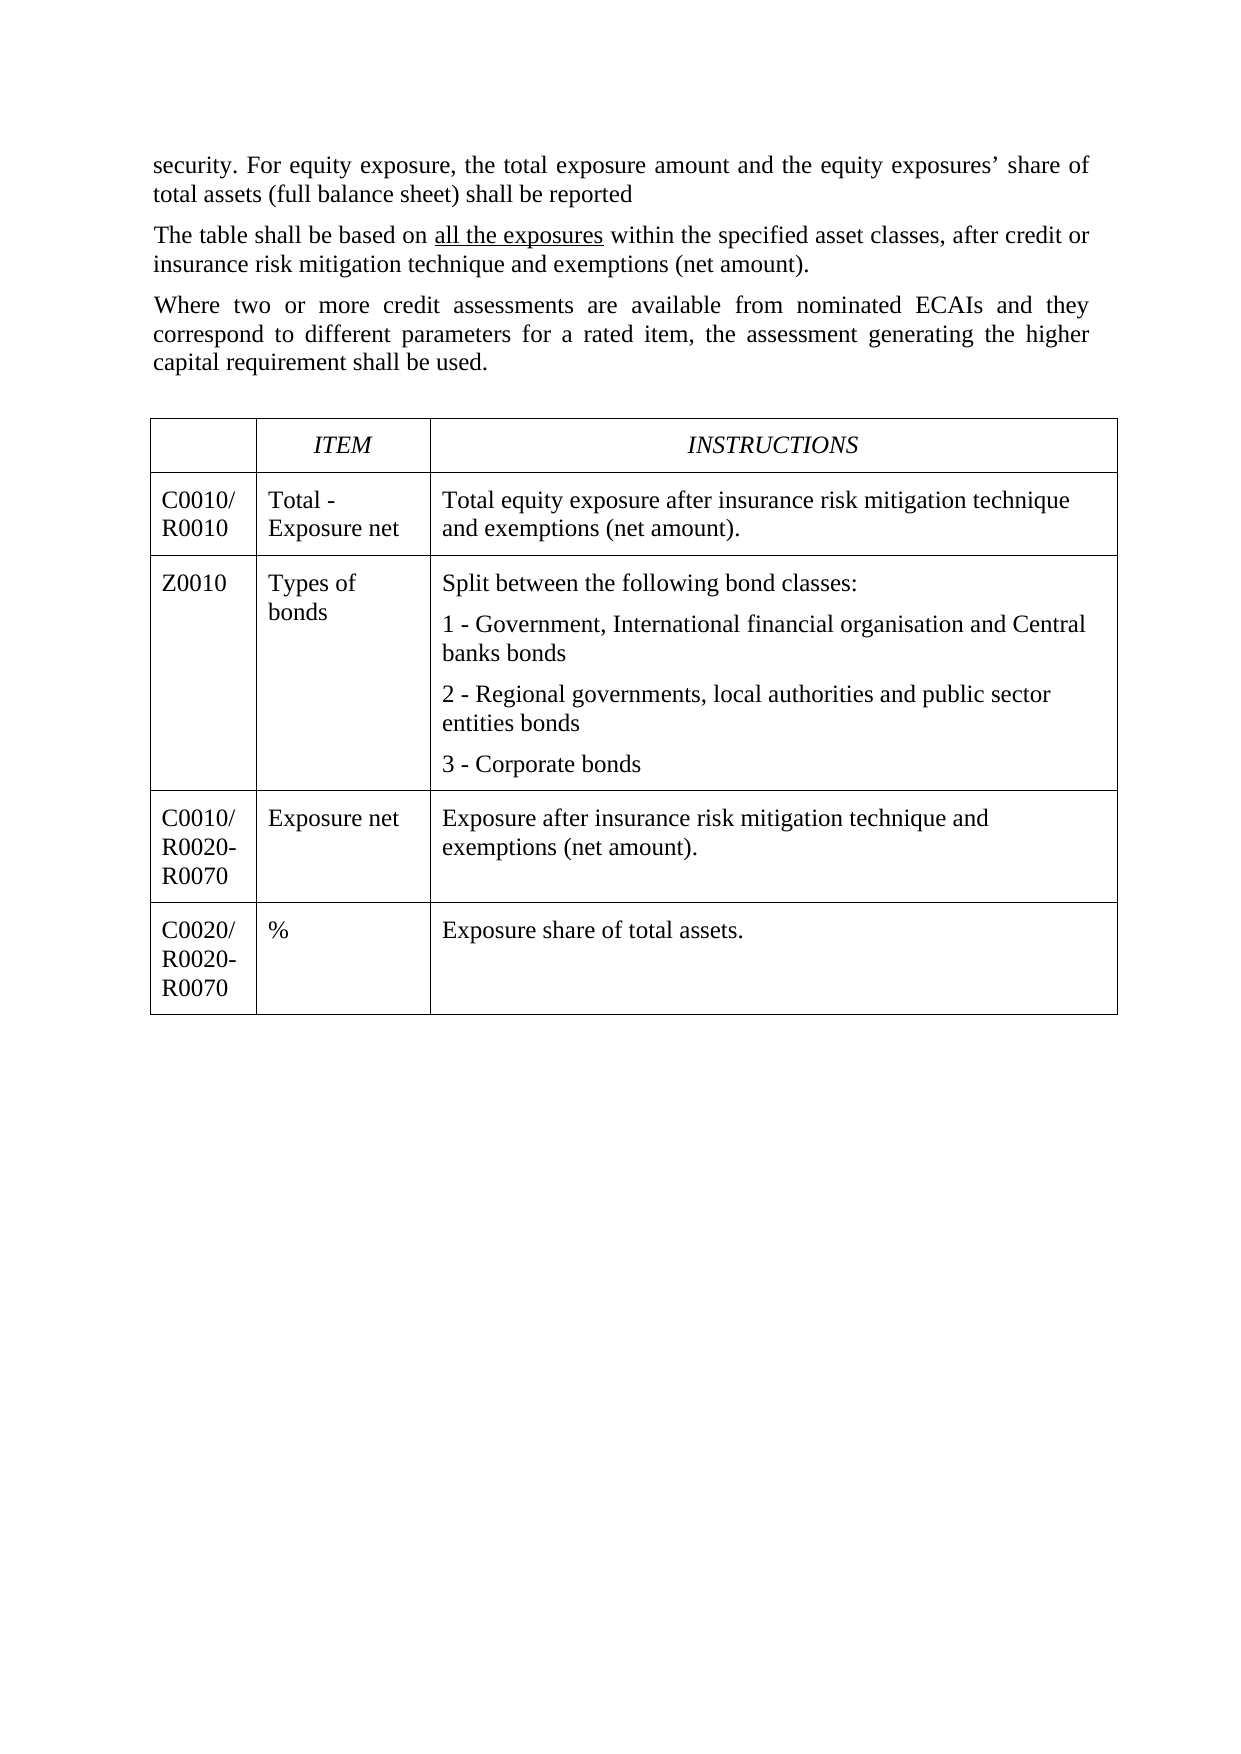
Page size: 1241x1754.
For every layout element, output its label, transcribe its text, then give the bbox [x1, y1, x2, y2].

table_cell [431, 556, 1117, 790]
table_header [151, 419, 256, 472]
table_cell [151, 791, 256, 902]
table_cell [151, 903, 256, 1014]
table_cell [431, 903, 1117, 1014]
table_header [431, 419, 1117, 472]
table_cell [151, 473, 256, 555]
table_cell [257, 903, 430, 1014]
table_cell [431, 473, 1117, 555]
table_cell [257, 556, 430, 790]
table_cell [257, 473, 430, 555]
text The table shall be based on all the exposures within the specified asset classes, after credit or insurance risk mitigation technique and exemptions (net amount). [153, 220, 1090, 277]
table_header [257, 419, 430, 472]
text Where two or more credit assessments are available from nominated ECAIs and they correspond to different parameters for a rated item, the assessment generating the higher capital requirement shall be used. [153, 290, 1090, 376]
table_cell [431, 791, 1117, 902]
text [153, 150, 1090, 207]
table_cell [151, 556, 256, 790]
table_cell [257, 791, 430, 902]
